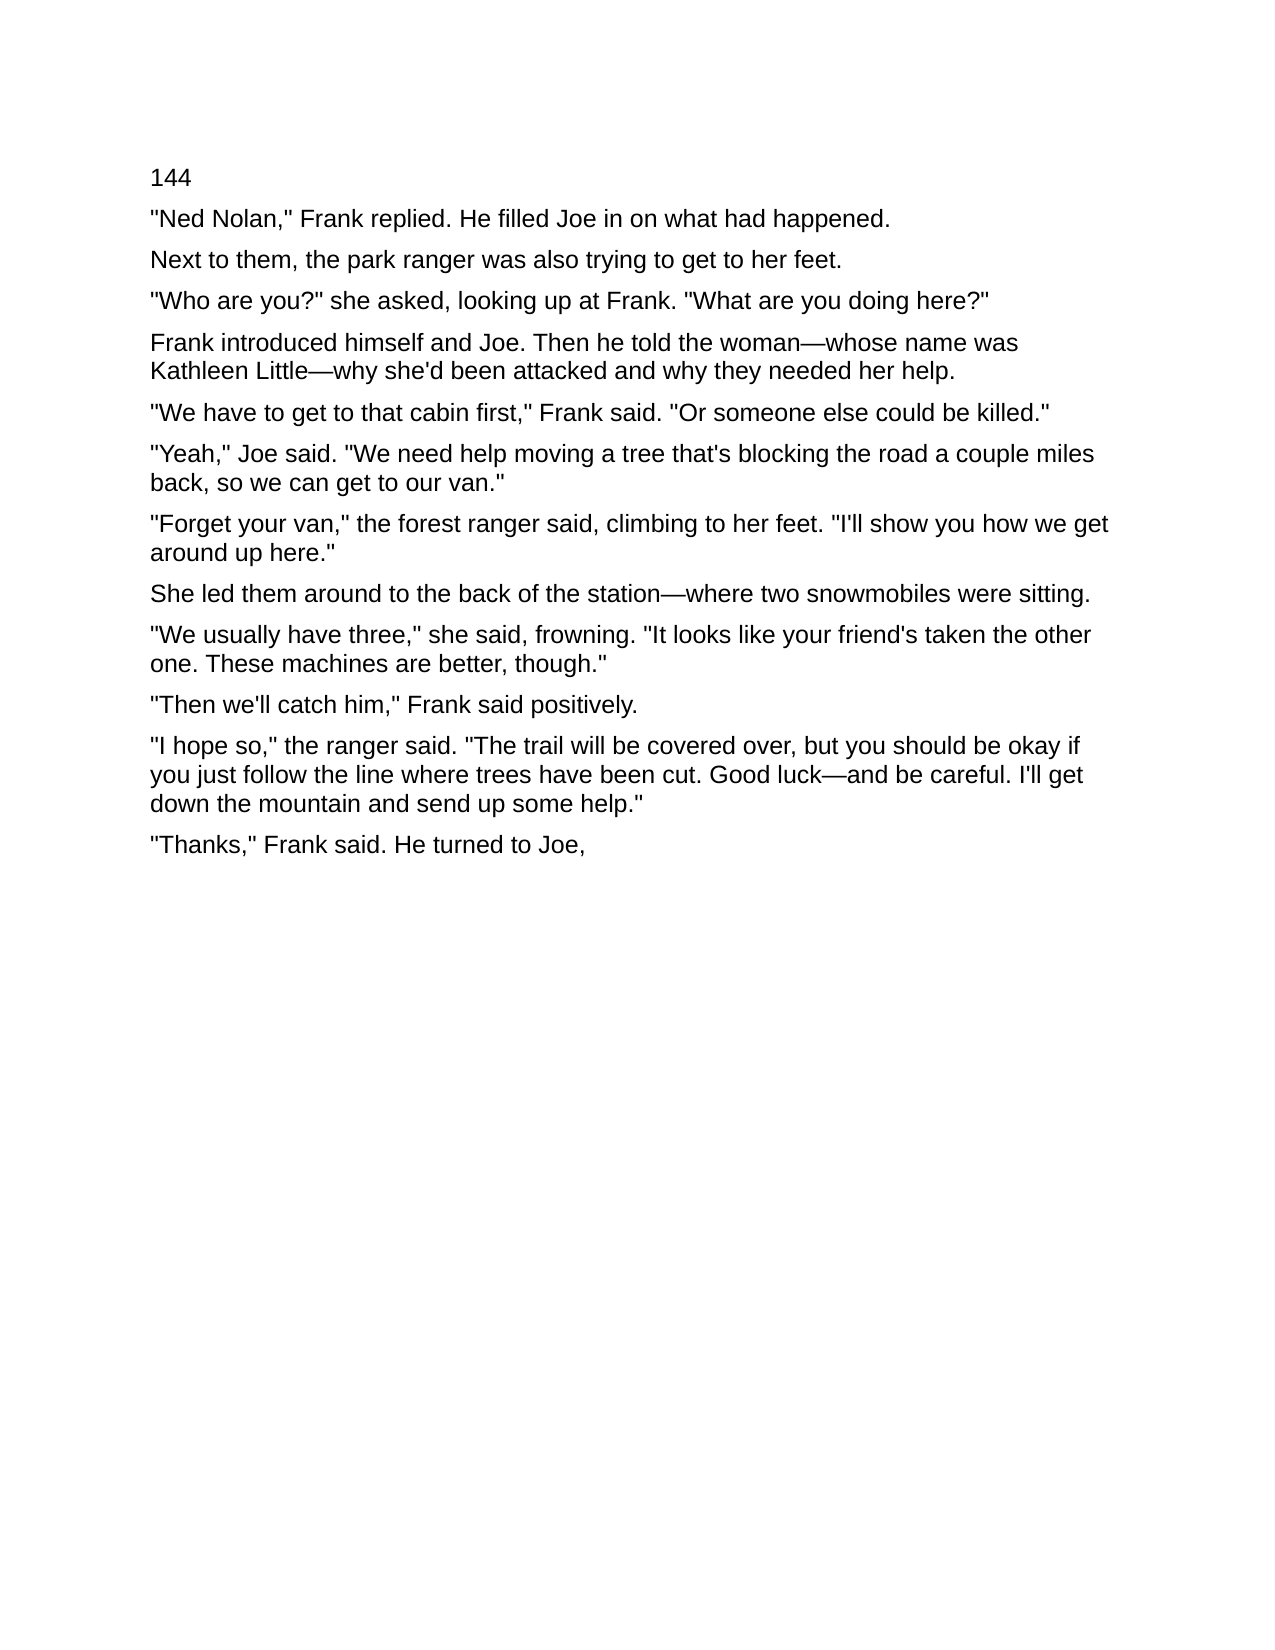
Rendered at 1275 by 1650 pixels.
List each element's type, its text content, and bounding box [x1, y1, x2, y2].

text "Who are you?" she asked, looking up at Frank. "What are you doing here?" [150, 286, 1125, 315]
text She led them around to the back of the station—where two snowmobiles were sitting. [150, 579, 1125, 607]
text "We have to get to that cabin first," Frank said. "Or someone else could be killed." [150, 397, 1125, 426]
text "I hope so," the ranger said. "The trail will be covered over, but you should be okay if you just follow the line where trees have been cut. Good luck—and be careful. I'll get down the mountain and send up some help." [150, 731, 1125, 817]
text "We usually have three," she said, frowning. "It looks like your friend's taken the other one. These machines are better, though." [150, 620, 1125, 677]
text "Yeah," Joe said. "We need help moving a tree that's blocking the road a couple miles back, so we can get to our van." [150, 439, 1125, 496]
text "Forget your van," the forest ranger said, climbing to her feet. "I'll show you how we get around up here." [150, 509, 1125, 566]
text Frank introduced himself and Joe. Then he told the woman—whose name was Kathleen Little—why she'd been attacked and why they needed her help. [150, 327, 1125, 385]
text "Then we'll catch him," Frank said positively. [150, 690, 1125, 719]
text "Ned Nolan," Frank replied. He filled Joe in on what had happened. [150, 204, 1125, 232]
text "Thanks," Frank said. He turned to Joe, [150, 830, 1125, 859]
text Next to them, the park ranger was also trying to get to her feet. [150, 245, 1125, 274]
text 144 [150, 162, 1125, 191]
